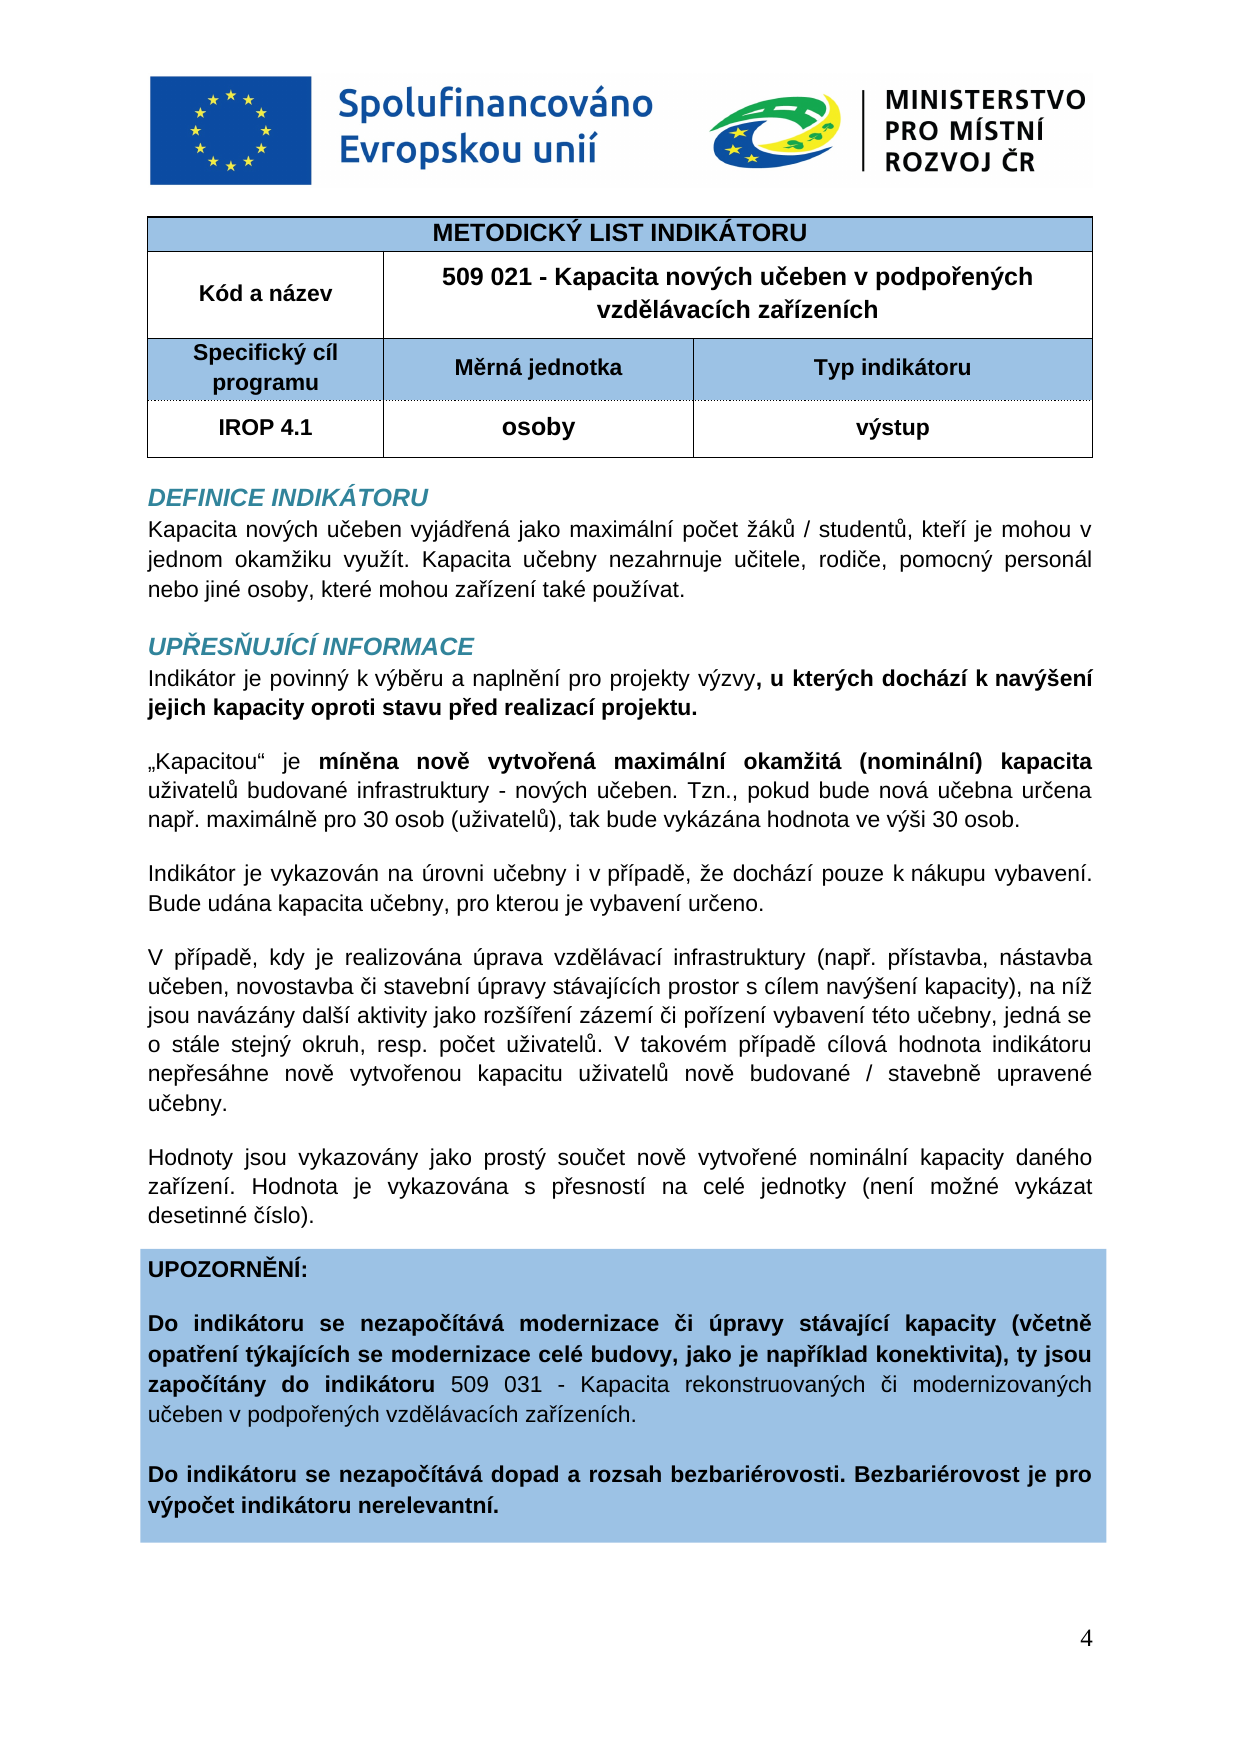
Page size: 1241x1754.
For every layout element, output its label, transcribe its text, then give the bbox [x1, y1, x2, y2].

text „Kapacitou“ je míněna nově vytvořená maximální okamžitá (nominální) kapacita uživatelů budované infrastruktury - nových učeben. Tzn., pokud bude nová učebna určena např. maximálně pro 30 osob (uživatelů), tak bude vykázána hodnota ve výši 30 osob. [148, 748, 1093, 832]
text Kapacita nových učeben vyjádřená jako maximální počet žáků / studentů, kteří je mohou v jednom okamžiku využít. Kapacita učebny nezahrnuje učitele, rodiče, pomocný personál nebo jiné osoby, které mohou zařízení také používat. [148, 516, 1093, 603]
text Indikátor je povinný k výběru a naplnění pro projekty výzvy, u kterých dochází k navýšení jejich kapacity oproti stavu před realizací projektu. [148, 664, 1093, 720]
picture [147, 73, 1093, 188]
text Definice indikátoru [148, 483, 1093, 512]
table_cell výstup [694, 400, 1092, 457]
table_cell 509 021 - Kapacita nových učeben v podpořených vzdělávacích zařízeních [384, 252, 1092, 338]
table_header METODICKÝ LIST INDIKÁTORU [148, 218, 1092, 251]
table_cell IROP 4.1 [148, 400, 383, 457]
text Indikátor je vykazován na úrovni učebny i v případě, že dochází pouze k nákupu vybavení. Bude udána kapacita učebny, pro kterou je vybavení určeno. [148, 860, 1093, 916]
text Do indikátoru se nezapočítává dopad a rozsah bezbariérovosti. Bezbariérovost je pro výpočet indikátoru nerelevantní. [148, 1461, 1093, 1518]
table_cell Specifický cíl programu [148, 339, 383, 400]
text Hodnoty jsou vykazovány jako prostý součet nově vytvořené nominální kapacity daného zařízení. Hodnota je vykazována s přesností na celé jednotky (není možné vykázat desetinné číslo). [148, 1144, 1093, 1228]
table_cell osoby [384, 400, 693, 457]
text Upřesňující informace [148, 631, 1093, 660]
table_cell Typ indikátoru [694, 339, 1092, 400]
text Do indikátoru se nezapočítává modernizace či úpravy stávající kapacity (včetně opatření týkajících se modernizace celé budovy, jako je například konektivita), ty jsou započítány do indikátoru 509 031 - Kapacita rekonstruovaných či modernizovaných učeben v podpořených vzdělávacích zařízeních. [148, 1310, 1093, 1427]
text V případě, kdy je realizována úprava vzdělávací infrastruktury (např. přístavba, nástavba učeben, novostavba či stavební úpravy stávajících prostor s cílem navýšení kapacity), na níž jsou navázány další aktivity jako rozšíření zázemí či pořízení vybavení této učebny, jedná se o stále stejný okruh, resp. počet uživatelů. V takovém případě cílová hodnota indikátoru nepřesáhne nově vytvořenou kapacitu uživatelů nově budované / stavebně upravené učebny. [148, 944, 1093, 1116]
text UPOZORNĚNÍ: [148, 1256, 1093, 1282]
table_cell Měrná jednotka [384, 339, 693, 400]
table_cell Kód a název [148, 252, 383, 338]
